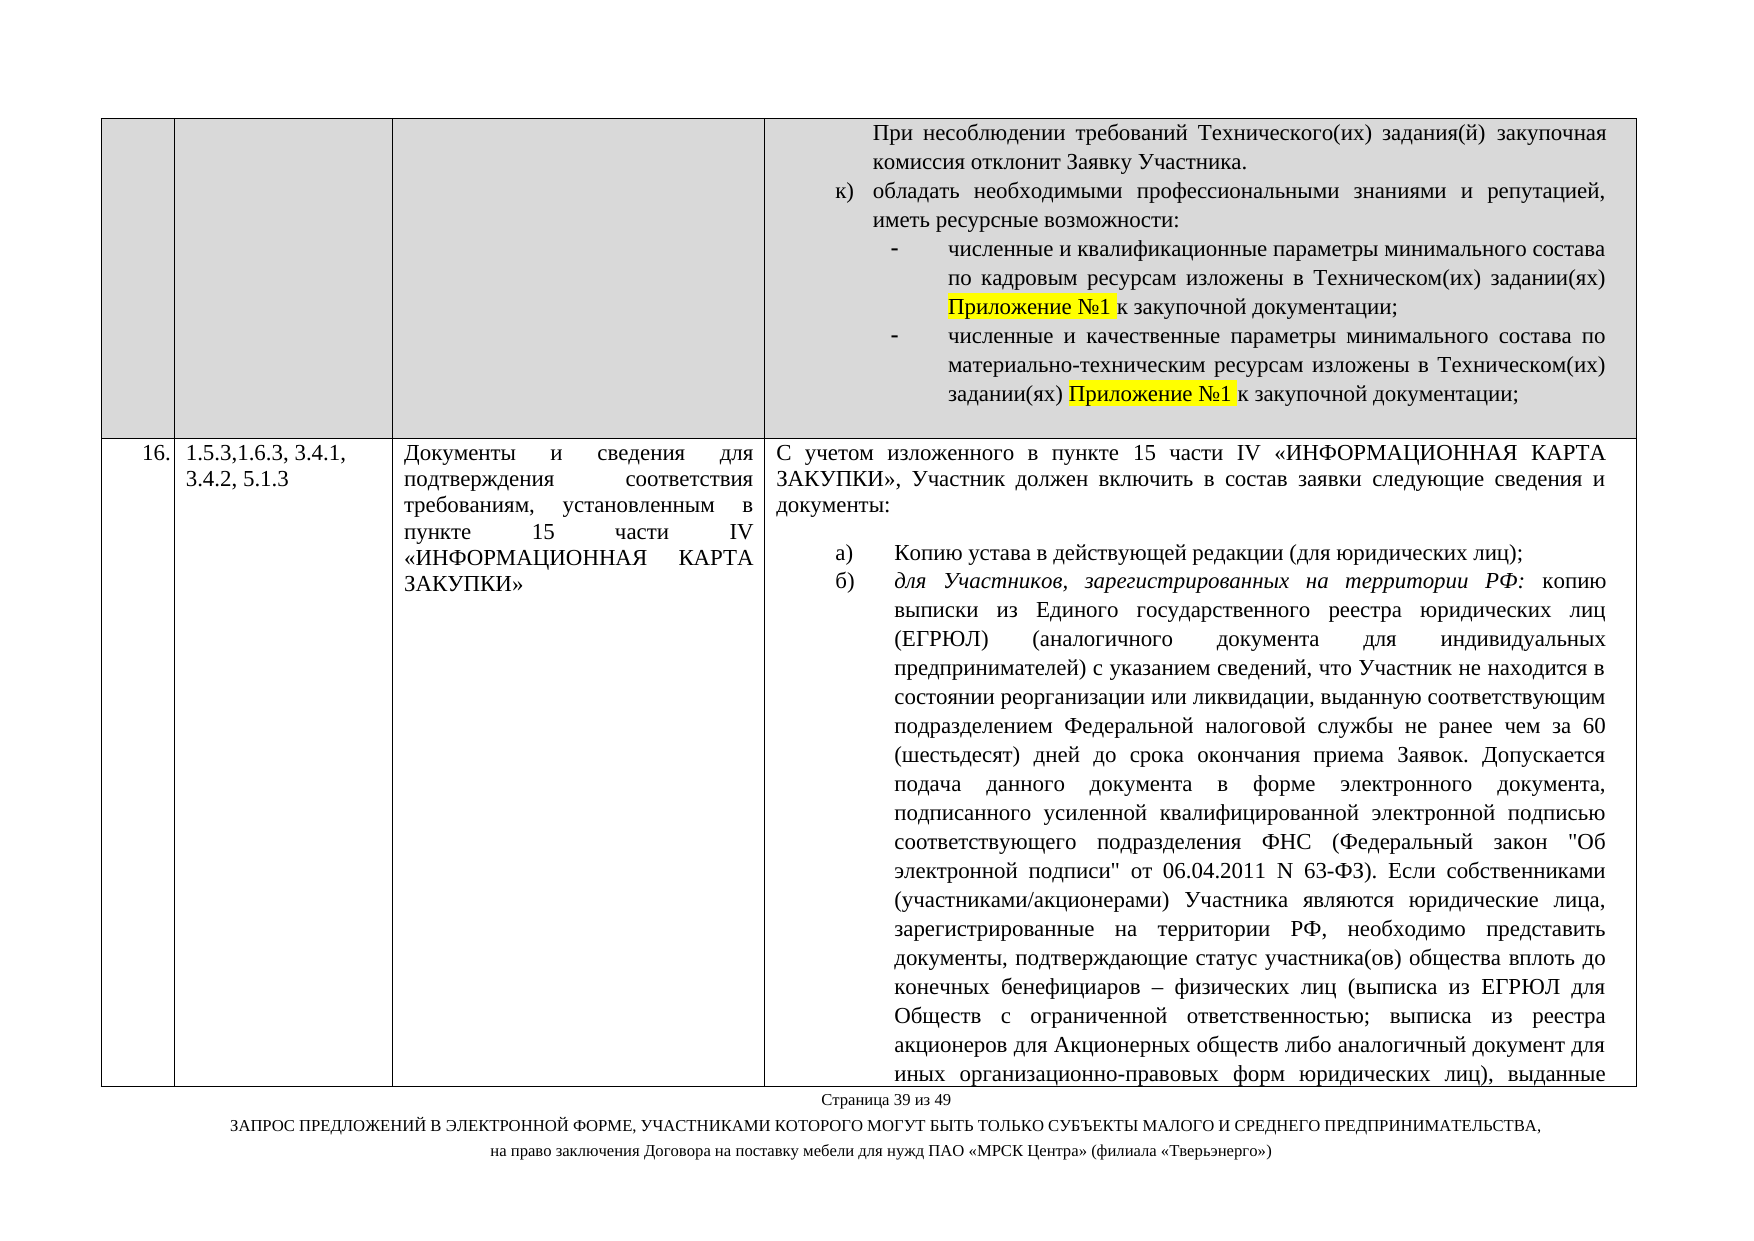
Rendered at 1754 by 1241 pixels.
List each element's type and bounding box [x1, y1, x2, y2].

table_cell [765, 439, 1636, 1086]
table_cell [393, 119, 764, 438]
table_cell [175, 439, 392, 1086]
table_cell [175, 119, 392, 438]
table_cell [393, 439, 764, 1086]
table_cell [102, 119, 174, 438]
table_cell [102, 439, 174, 1086]
table_cell [765, 119, 1636, 438]
